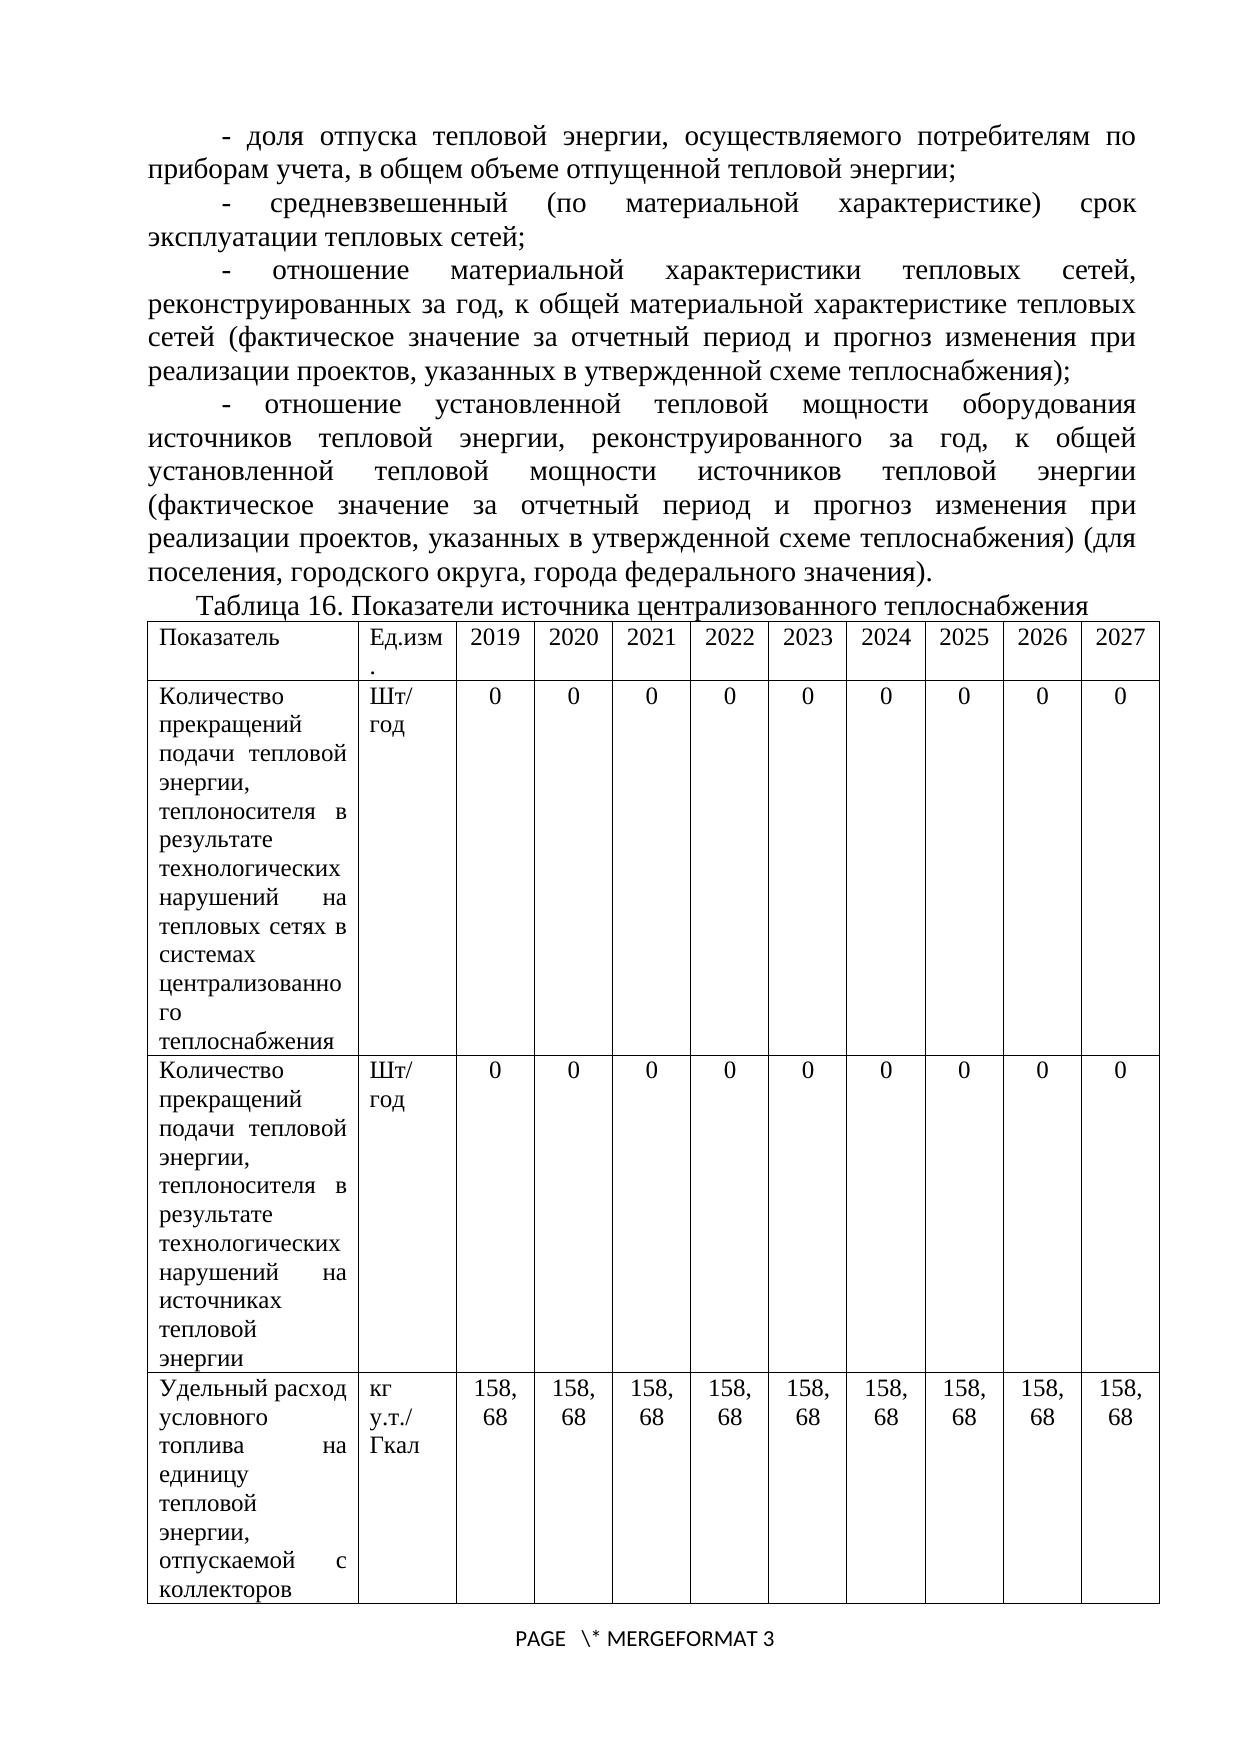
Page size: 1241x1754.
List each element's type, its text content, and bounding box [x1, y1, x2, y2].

table_cell 0 [926, 1056, 1003, 1372]
table_cell 158,68 [457, 1373, 534, 1603]
table_header 2020 [535, 622, 612, 680]
text - отношение установленной тепловой мощности оборудования источников тепловой энергии, реконструированного за год, к общей установленной тепловой мощности источников тепловой энергии (фактическое значение за отчетный период и прогноз изменения при реализации проектов, указанных в утвержденной схеме теплоснабжения) (для поселения, городского округа, города федерального значения). [148, 386, 1137, 588]
table_cell 158,68 [847, 1373, 925, 1603]
table_header 2024 [847, 622, 925, 680]
table_header Показатель [148, 622, 358, 680]
table_cell Шт/год [359, 681, 456, 1054]
table_cell 158,68 [535, 1373, 612, 1603]
table_header 2027 [1082, 622, 1159, 680]
table_cell 0 [691, 1056, 768, 1372]
table_cell 0 [457, 1056, 534, 1372]
table_header 2019 [457, 622, 534, 680]
table_cell Количество прекращений подачи тепловой энергии, теплоносителя в результате технологических нарушений на источниках тепловой энергии [148, 1056, 358, 1372]
table_cell 0 [847, 681, 925, 1054]
table_header 2022 [691, 622, 768, 680]
text - доля отпуска тепловой энергии, осуществляемого потребителям по приборам учета, в общем объеме отпущенной тепловой энергии; [148, 118, 1137, 185]
table_header Ед.изм. [359, 622, 456, 680]
table_cell 0 [769, 681, 846, 1054]
table_cell Шт/год [359, 1056, 456, 1372]
table_header 2026 [1004, 622, 1081, 680]
table_header 2025 [926, 622, 1003, 680]
table_cell 0 [769, 1056, 846, 1372]
table_cell 0 [535, 1056, 612, 1372]
table_cell 0 [1004, 681, 1081, 1054]
table_cell 0 [457, 681, 534, 1054]
table_cell Количество прекращений подачи тепловой энергии, теплоносителя в результате технологических нарушений на тепловых сетях в системах централизованного теплоснабжения [148, 681, 358, 1054]
table_cell 158,68 [926, 1373, 1003, 1603]
table_cell 158,68 [769, 1373, 846, 1603]
table_cell 158,68 [613, 1373, 690, 1603]
text Таблица 16. Показатели источника централизованного теплоснабжения [148, 588, 1137, 621]
table_cell 0 [691, 681, 768, 1054]
table_cell 0 [535, 681, 612, 1054]
table_cell 0 [926, 681, 1003, 1054]
table_cell 0 [1004, 1056, 1081, 1372]
table_cell кг у.т./Гкал [359, 1373, 456, 1603]
table_cell 158,68 [1004, 1373, 1081, 1603]
table_header 2023 [769, 622, 846, 680]
table_header 2021 [613, 622, 690, 680]
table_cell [148, 1373, 358, 1603]
text - отношение материальной характеристики тепловых сетей, реконструированных за год, к общей материальной характеристике тепловых сетей (фактическое значение за отчетный период и прогноз изменения при реализации проектов, указанных в утвержденной схеме теплоснабжения); [148, 252, 1137, 386]
table_cell 0 [613, 1056, 690, 1372]
table_cell 0 [1082, 1056, 1159, 1372]
table_cell 158,68 [691, 1373, 768, 1603]
table_cell 0 [613, 681, 690, 1054]
table_cell 0 [847, 1056, 925, 1372]
table_cell 158,68 [1082, 1373, 1159, 1603]
text - средневзвешенный (по материальной характеристике) срок эксплуатации тепловых сетей; [148, 185, 1137, 252]
table_cell 0 [1082, 681, 1159, 1054]
